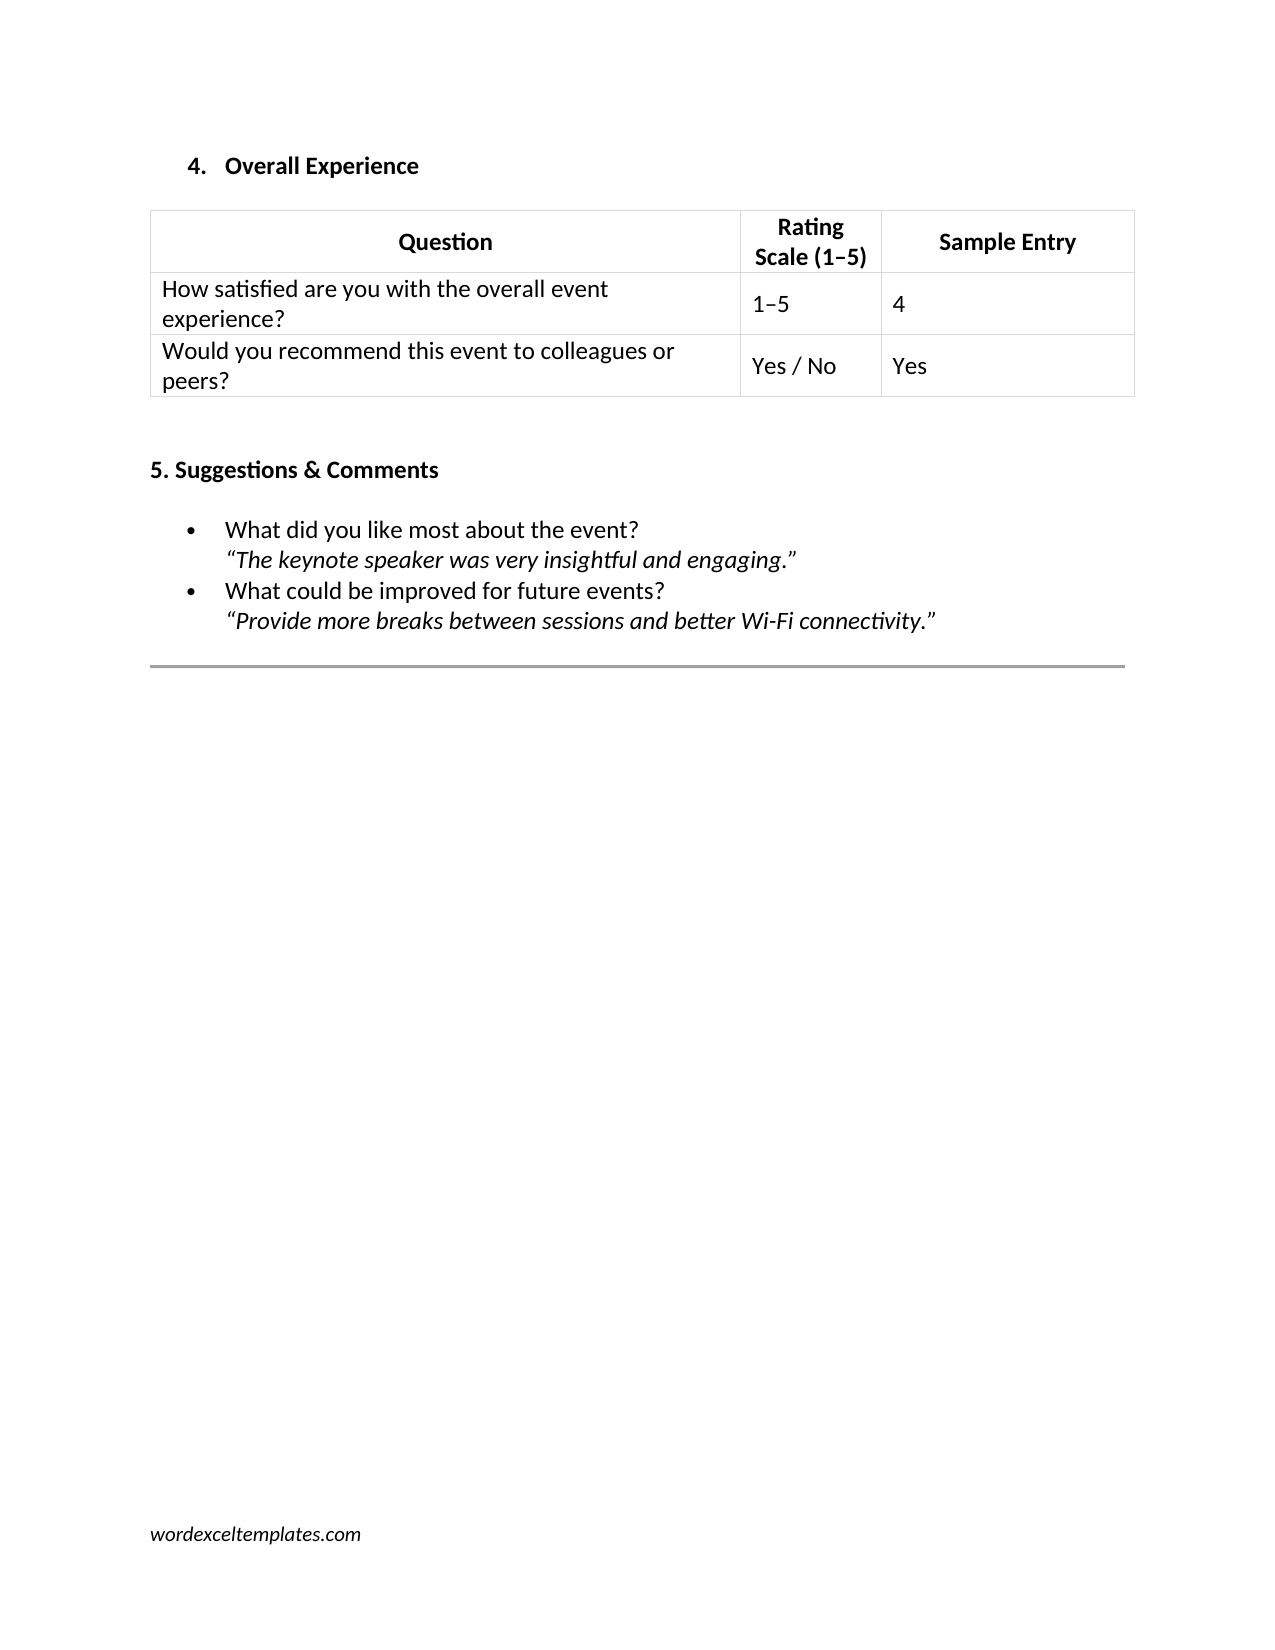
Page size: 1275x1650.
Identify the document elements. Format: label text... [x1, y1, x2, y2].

list Overall Experience [187, 150, 1125, 181]
table_cell How satisfied are you with the overall event experience? [151, 273, 740, 334]
text 5. Suggestions & Comments [150, 454, 1125, 485]
table_cell Yes [882, 335, 1134, 396]
list What did you like most about the event? “The keynote speaker was very insightful and engaging.” [187, 514, 1125, 575]
table_header Sample Entry [882, 211, 1134, 272]
table_header Rating Scale (1–5) [741, 211, 881, 272]
table_cell Would you recommend this event to colleagues or peers? [151, 335, 740, 396]
table_header Question [151, 211, 740, 272]
list What could be improved for future events? “Provide more breaks between sessions and better Wi-Fi connectivity.” [187, 575, 1125, 636]
table_cell Yes / No [741, 335, 881, 396]
table_cell 4 [882, 273, 1134, 334]
table_cell 1–5 [741, 273, 881, 334]
